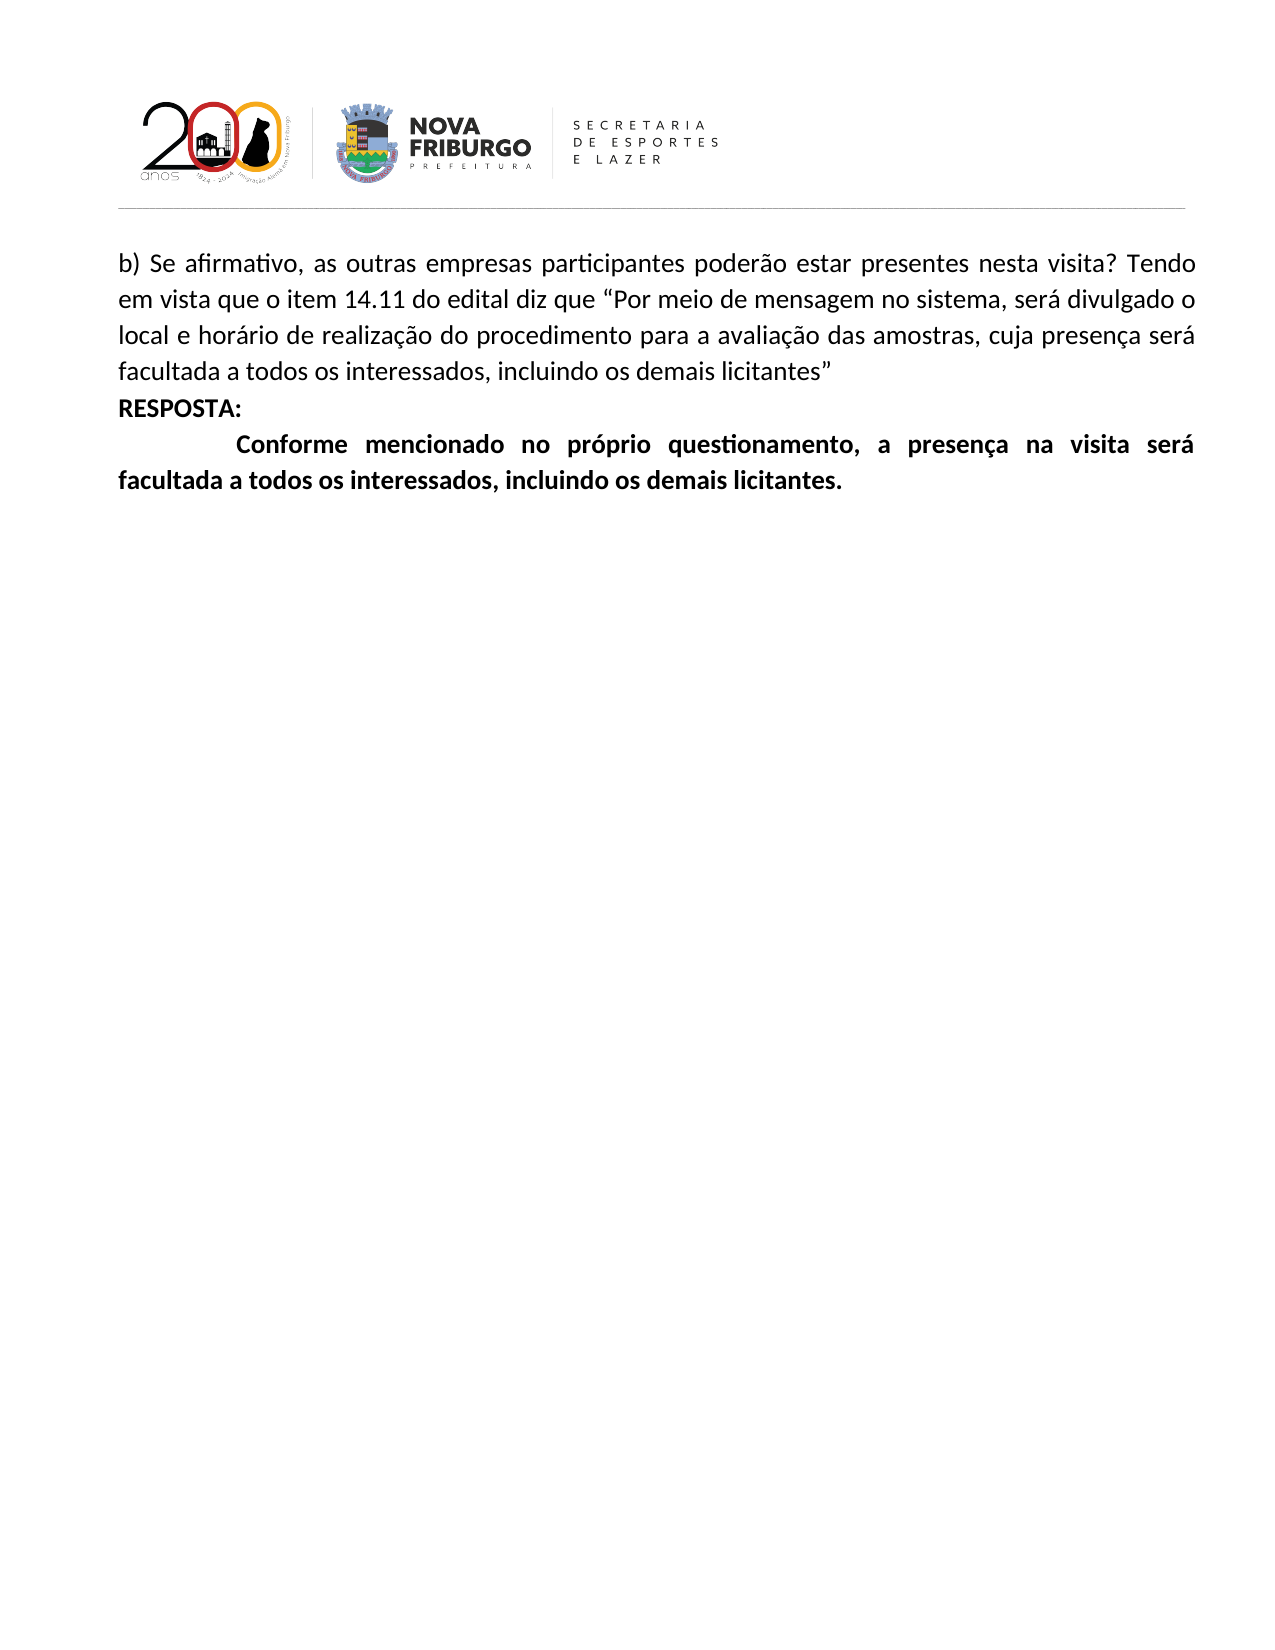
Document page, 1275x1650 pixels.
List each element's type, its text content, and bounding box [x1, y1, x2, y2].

picture [118, 75, 758, 202]
text b) Se afirmativo, as outras empresas participantes poderão estar presentes nesta visita? Tendo em vista que o item 14.11 do edital diz que “Por meio de mensagem no sistema, será divulgado o local e horário de realização do procedimento para a avaliação das amostras, cuja presença será facultada a todos os interessados, incluindo os demais licitantes” [118, 209, 1196, 388]
text Conforme mencionado no próprio questionamento, a presença na visita será facultada a todos os interessados, incluindo os demais licitantes. [118, 427, 1196, 496]
text RESPOSTA: [118, 391, 1196, 424]
